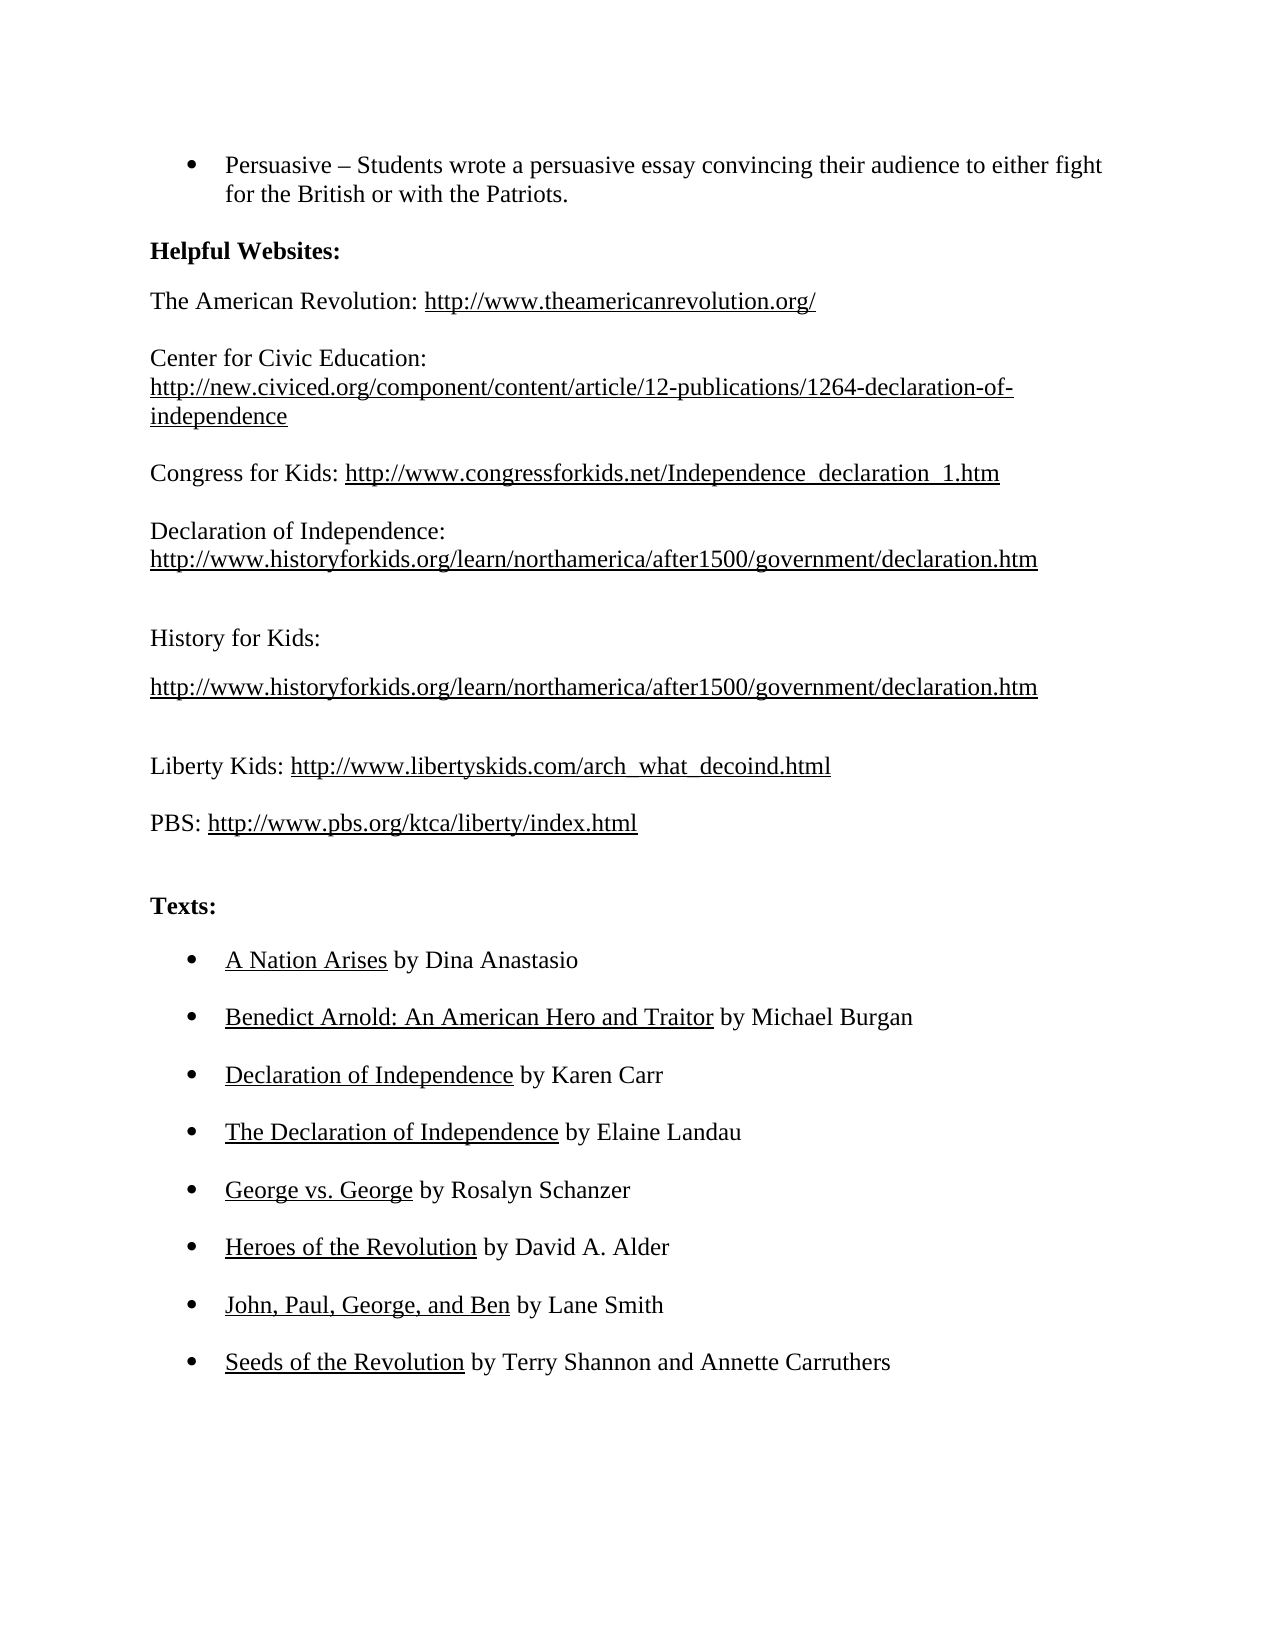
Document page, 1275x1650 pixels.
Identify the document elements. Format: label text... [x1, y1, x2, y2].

text http://www.historyforkids.org/learn/northamerica/after1500/government/declaration.htm [150, 672, 1125, 701]
text Liberty Kids: http://www.libertyskids.com/arch_what_decoind.html [150, 751, 1125, 779]
list Seeds of the Revolution by Terry Shannon and Annette Carruthers [187, 1347, 1125, 1376]
list John, Paul, George, and Ben by Lane Smith [187, 1290, 1125, 1318]
list Persuasive – Students wrote a persuasive essay convincing their audience to either fight for the British or with the Patriots. [187, 150, 1125, 207]
list Benedict Arnold: An American Hero and Traitor by Michael Burgan [187, 1002, 1125, 1031]
list Declaration of Independence by Karen Carr [187, 1060, 1125, 1088]
text History for Kids: [150, 623, 1125, 652]
text PBS: http://www.pbs.org/ktca/liberty/index.html [150, 808, 1125, 837]
list A Nation Arises by Dina Anastasio [187, 945, 1125, 973]
list Heroes of the Revolution by David A. Alder [187, 1232, 1125, 1261]
text Congress for Kids: http://www.congressforkids.net/Independence_declaration_1.htm [150, 458, 1125, 487]
text Center for Civic Education: http://new.civiced.org/component/content/article/12-publications/1264-declaration-of-independence [150, 343, 1125, 429]
text The American Revolution: http://www.theamericanrevolution.org/ [150, 286, 1125, 314]
text Helpful Websites: [150, 236, 1125, 265]
text Texts: [150, 891, 1125, 920]
text Declaration of Independence: http://www.historyforkids.org/learn/northamerica/after1500/government/declaration.htm [150, 516, 1125, 573]
list The Declaration of Independence by Elaine Landau [187, 1117, 1125, 1146]
list George vs. George by Rosalyn Schanzer [187, 1175, 1125, 1203]
